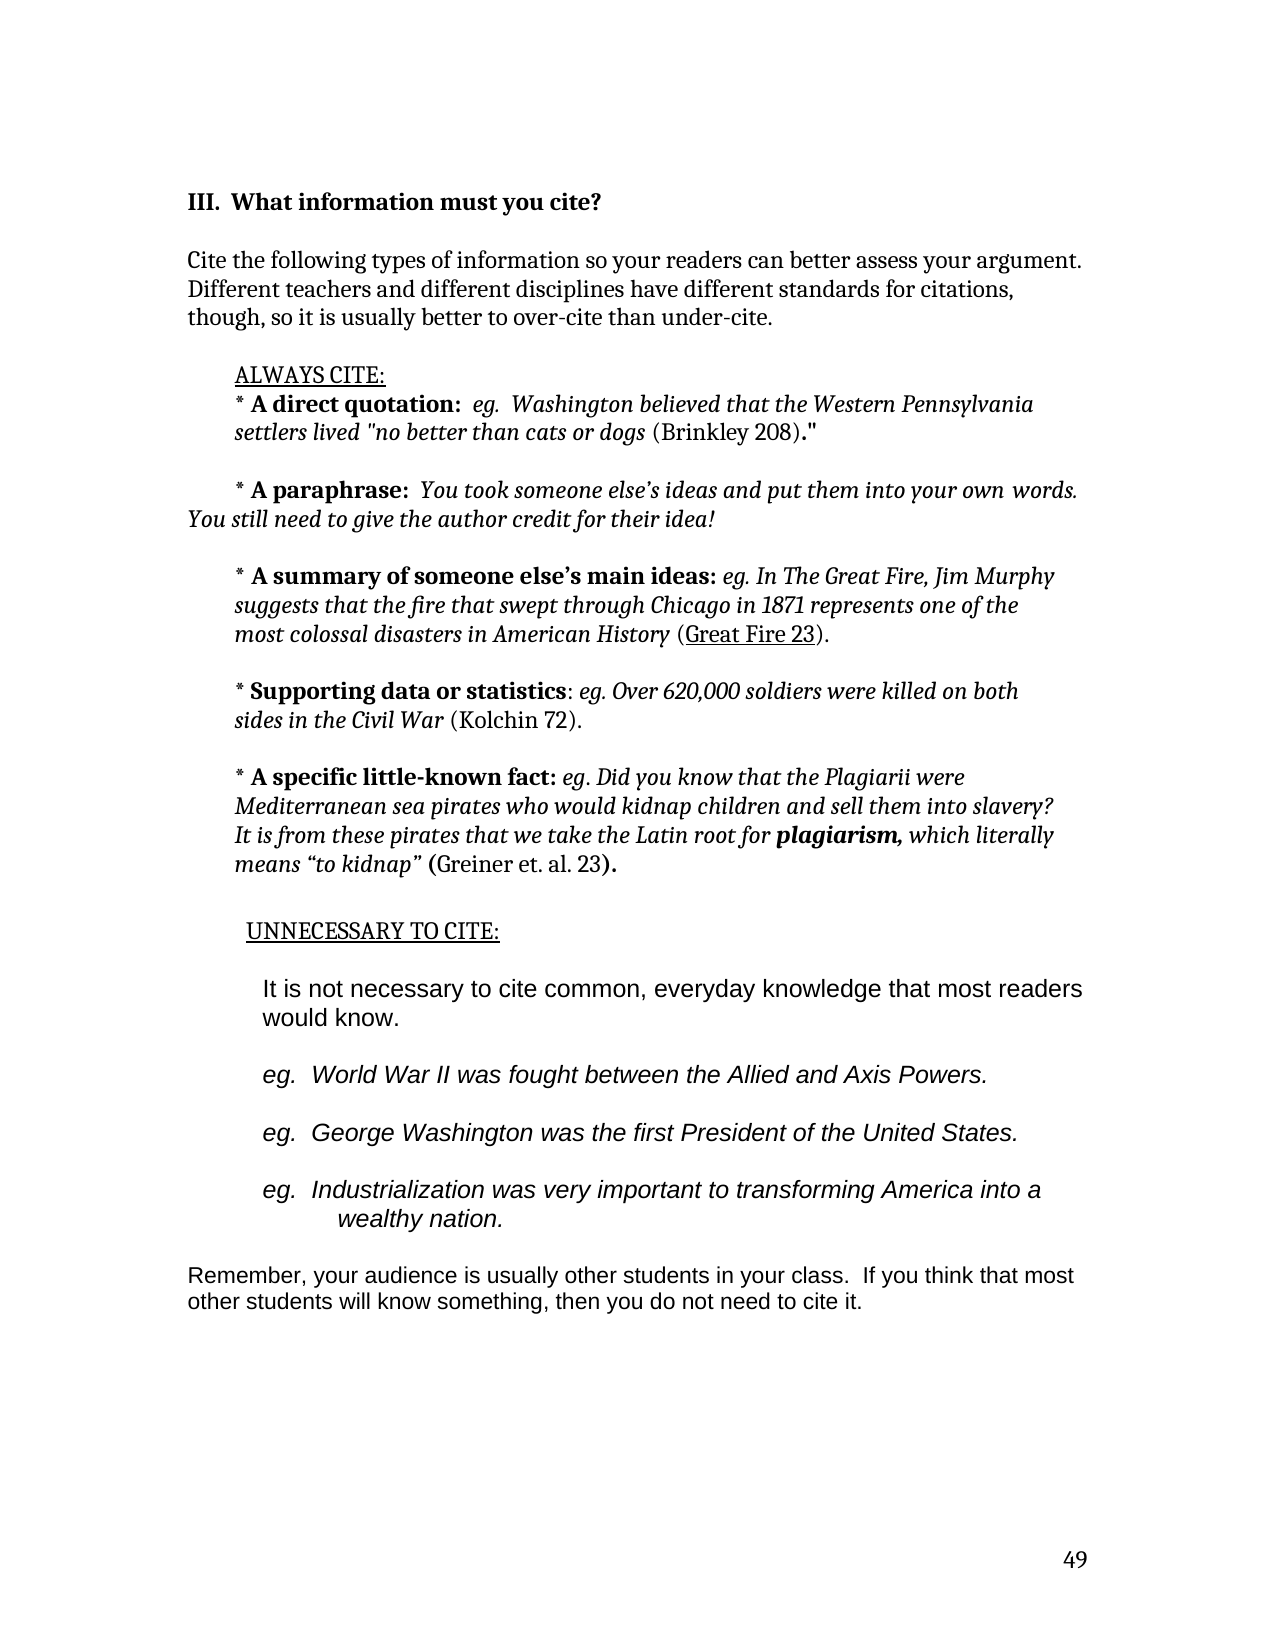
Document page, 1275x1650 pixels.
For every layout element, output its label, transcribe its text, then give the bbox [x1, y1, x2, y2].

text * A paraphrase: You took someone else’s ideas and put them into your own words. You still need to give the author credit for their idea! [187, 476, 1087, 533]
text * A specific little-known fact: eg. Did you know that the Plagiarii were Mediterranean sea pirates who would kidnap children and sell them into slavery? It is from these pirates that we take the Latin root for plagiarism, which literally means “to kidnap” (Greiner et. al. 23). [187, 763, 1087, 878]
text eg. Industrialization was very important to transforming America into a wealthy nation. [187, 1175, 1087, 1233]
text III. What information must you cite? [187, 188, 1087, 217]
text * A summary of someone else’s main ideas: eg. In The Great Fire, Jim Murphy suggests that the fire that swept through Chicago in 1871 represents one of the most colossal disasters in American History (Great Fire 23). [187, 562, 1087, 648]
text Remember, your audience is usually other students in your class. If you think that most other students will know something, then you do not need to cite it. [187, 1262, 1087, 1314]
text It is not necessary to cite common, everyday knowledge that most readers would know. [187, 974, 1087, 1032]
text UNNECESSARY TO CITE: [187, 917, 1087, 945]
text ALWAYS CITE: [187, 361, 1087, 389]
text Cite the following types of information so your readers can better assess your argument. Different teachers and different disciplines have different standards for citations, though, so it is usually better to over-cite than under-cite. [187, 246, 1087, 332]
text eg. World War II was fought between the Allied and Axis Powers. [187, 1060, 1087, 1089]
text * Supporting data or statistics: eg. Over 620,000 soldiers were killed on both sides in the Civil War (Kolchin 72). [187, 677, 1087, 734]
text eg. George Washington was the first President of the United States. [187, 1118, 1087, 1147]
text * A direct quotation: eg. Washington believed that the Western Pennsylvania settlers lived "no better than cats or dogs (Brinkley 208)." [187, 389, 1087, 447]
